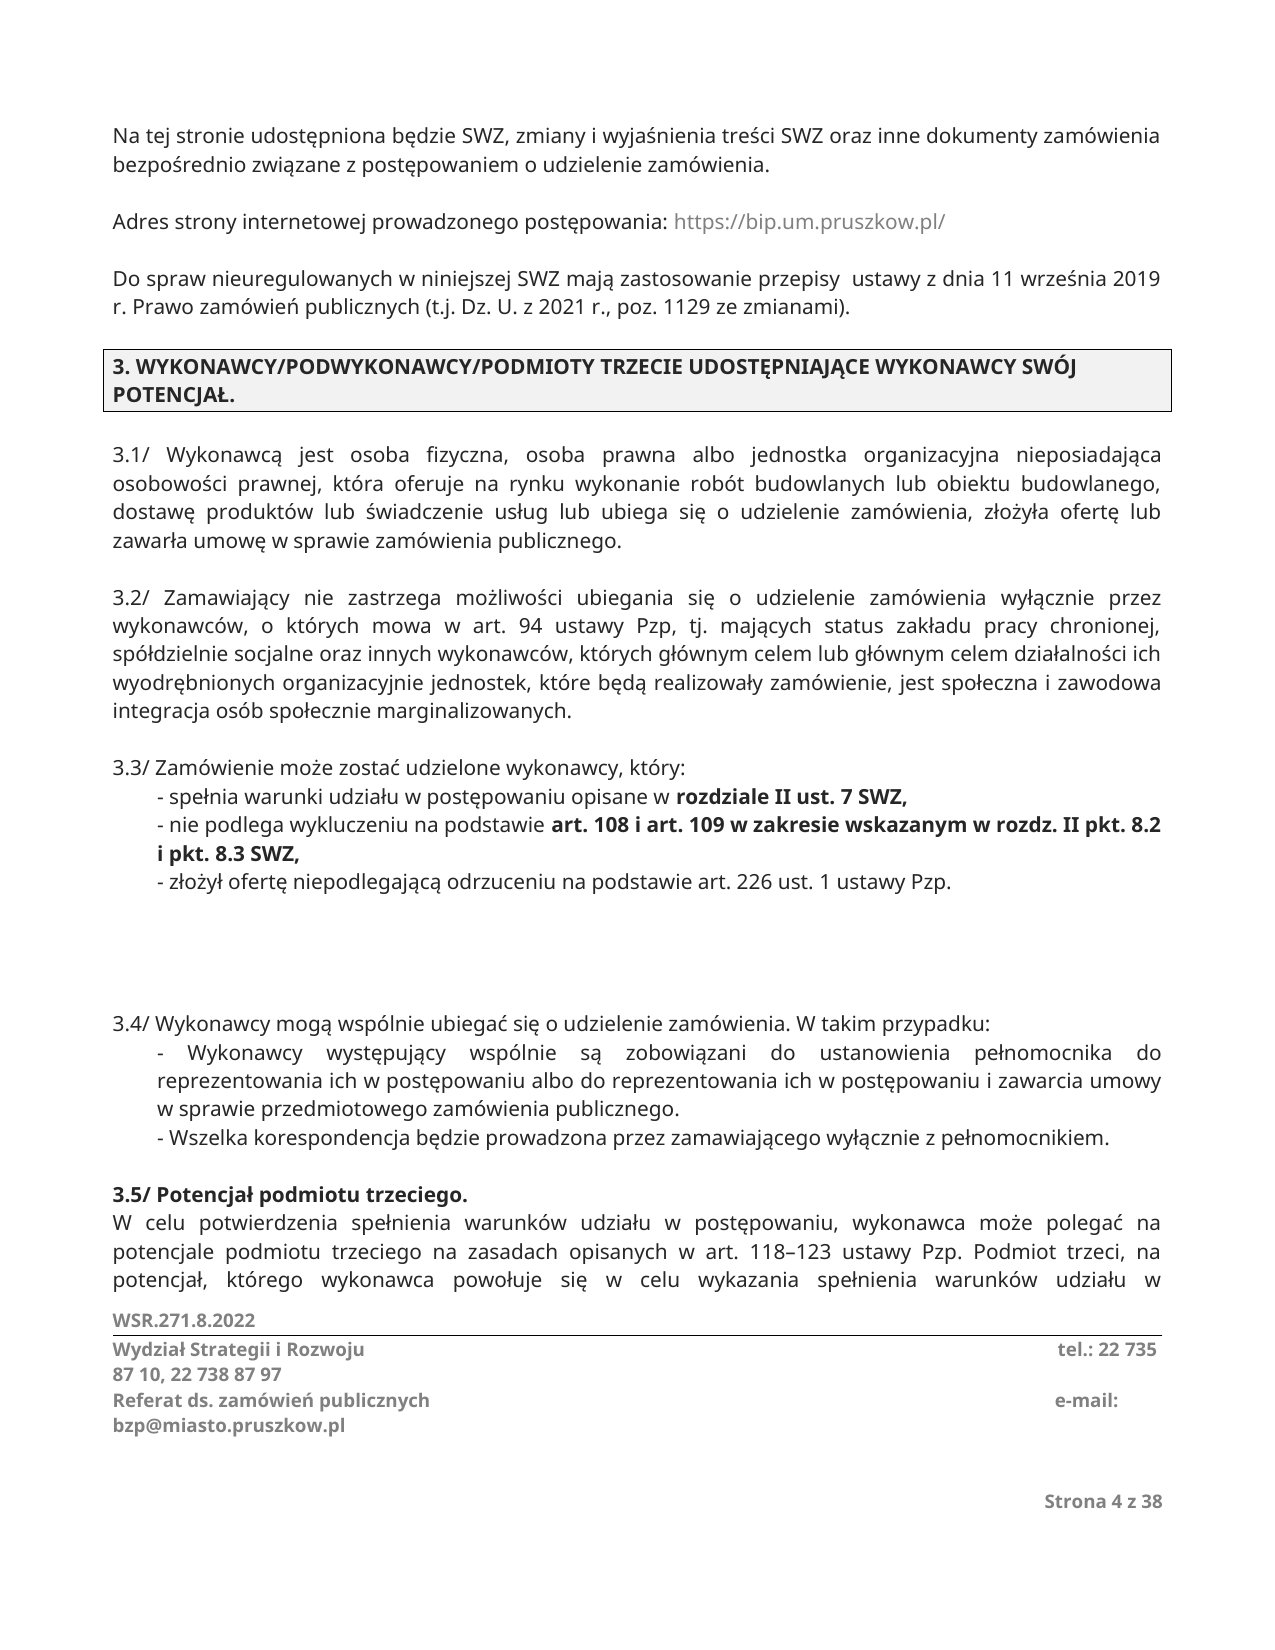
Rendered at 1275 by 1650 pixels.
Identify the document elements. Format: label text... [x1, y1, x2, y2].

text 3. WYKONAWCY/PODWYKONAWCY/PODMIOTY TRZECIE UDOSTĘPNIAJĄCE WYKONAWCY SWÓJ POTENCJAŁ. [104, 350, 1171, 411]
text 3.1/ Wykonawcą jest osoba fizyczna, osoba prawna albo jednostka organizacyjna nieposiadająca osobowości prawnej, która oferuje na rynku wykonanie robót budowlanych lub obiektu budowlanego, dostawę produktów lub świadczenie usług lub ubiega się o udzielenie zamówienia, złożyła ofertę lub zawarła umowę w sprawie zamówienia publicznego. [112, 441, 1162, 554]
text 3.4/ Wykonawcy mogą wspólnie ubiegać się o udzielenie zamówienia. W takim przypadku: [112, 1009, 1162, 1038]
text - nie podlega wykluczeniu na podstawie art. 108 i art. 109 w zakresie wskazanym w rozdz. II pkt. 8.2 i pkt. 8.3 SWZ, [157, 810, 1162, 867]
text 3.3/ Zamówienie może zostać udzielone wykonawcy, który: [112, 753, 1162, 782]
text 3.2/ Zamawiający nie zastrzega możliwości ubiegania się o udzielenie zamówienia wyłącznie przez wykonawców, o których mowa w art. 94 ustawy Pzp, tj. mających status zakładu pracy chronionej, spółdzielnie socjalne oraz innych wykonawców, których głównym celem lub głównym celem działalności ich wyodrębnionych organizacyjnie jednostek, które będą realizowały zamówienie, jest społeczna i zawodowa integracja osób społecznie marginalizowanych. [112, 583, 1162, 725]
text - Wykonawcy występujący wspólnie są zobowiązani do ustanowienia pełnomocnika do reprezentowania ich w postępowaniu albo do reprezentowania ich w postępowaniu i zawarcia umowy w sprawie przedmiotowego zamówienia publicznego. [157, 1038, 1162, 1123]
text - spełnia warunki udziału w postępowaniu opisane w rozdziale II ust. 7 SWZ, [157, 782, 1162, 810]
text Na tej stronie udostępniona będzie SWZ, zmiany i wyjaśnienia treści SWZ oraz inne dokumenty zamówienia bezpośrednio związane z postępowaniem o udzielenie zamówienia. [112, 121, 1162, 178]
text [112, 1208, 1162, 1294]
text Do spraw nieuregulowanych w niniejszej SWZ mają zastosowanie przepisy ustawy z dnia 11 września 2019 r. Prawo zamówień publicznych (t.j. Dz. U. z 2021 r., poz. 1129 ze zmianami). [112, 264, 1162, 321]
text 3.5/ Potencjał podmiotu trzeciego. [112, 1180, 1162, 1208]
text - Wszelka korespondencja będzie prowadzona przez zamawiającego wyłącznie z pełnomocnikiem. [157, 1123, 1162, 1151]
text Adres strony internetowej prowadzonego postępowania: https://bip.um.pruszkow.pl/ [112, 207, 1162, 235]
text - złożył ofertę niepodlegającą odrzuceniu na podstawie art. 226 ust. 1 ustawy Pzp. [157, 867, 1162, 896]
